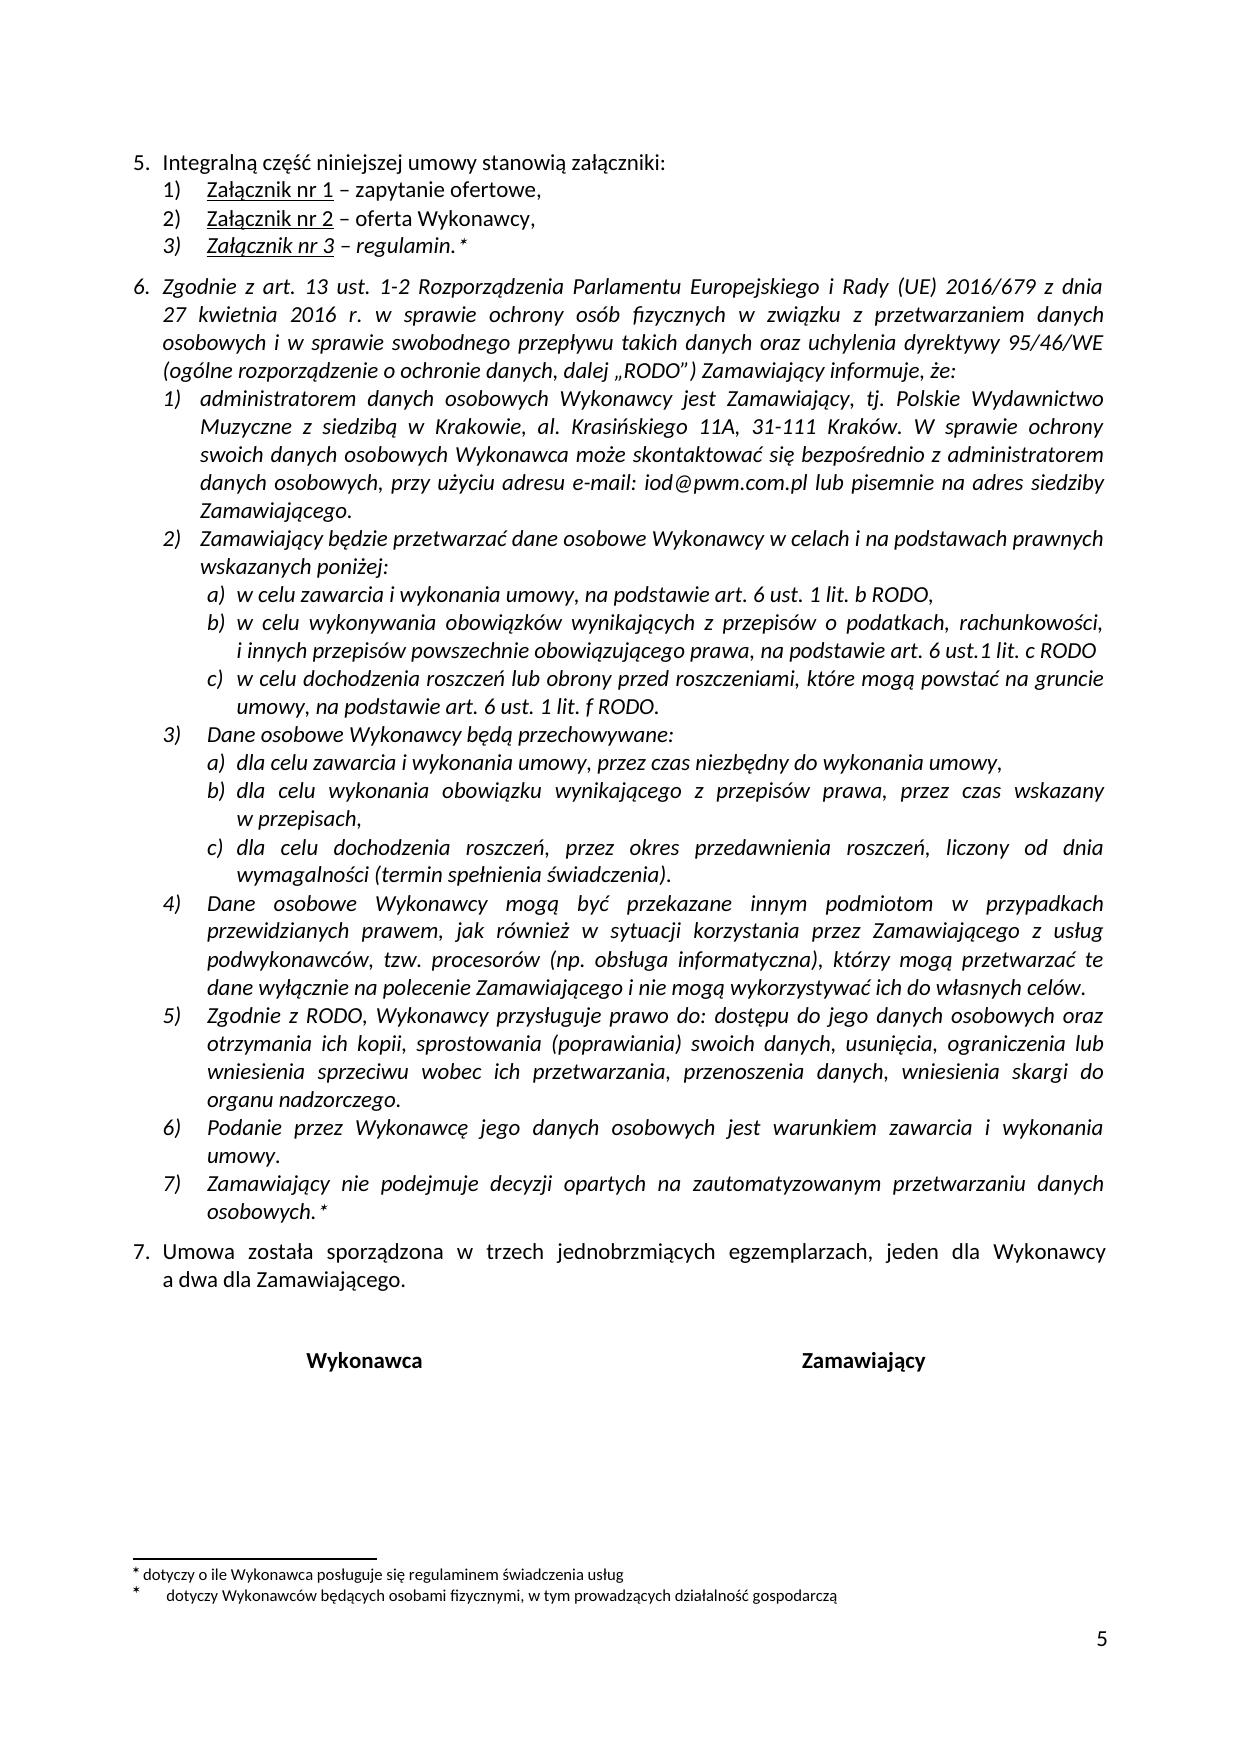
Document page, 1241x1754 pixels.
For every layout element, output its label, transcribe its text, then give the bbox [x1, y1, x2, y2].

text a) w celu zawarcia i wykonania umowy, na podstawie art. 6 ust. 1 lit. b RODO, [207, 580, 1107, 608]
text 3) Dane osobowe Wykonawcy będą przechowywane: [162, 721, 1107, 748]
text 6) Podanie przez Wykonawcę jego danych osobowych jest warunkiem zawarcia i wykonania umowy. [162, 1113, 1107, 1169]
text Wykonawca Zamawiający [236, 1346, 1107, 1374]
list Zgodnie z art. 13 ust. 1-2 Rozporządzenia Parlamentu Europejskiego i Rady (UE) 2016/679 z dnia 27 kwietnia 2016 r. w sprawie ochrony osób fizycznych w związku z przetwarzaniem danych osobowych i w sprawie swobodnego przepływu takich danych oraz uchylenia dyrektywy 95/46/WE (ogólne rozporządzenie o ochronie danych, dalej „RODO”) Zamawiający informuje, że: [133, 272, 1107, 384]
text c) w celu dochodzenia roszczeń lub obrony przed roszczeniami, które mogą powstać na gruncie umowy, na podstawie art. 6 ust. 1 lit. f RODO. [207, 664, 1107, 721]
list Załącznik nr 2 – oferta Wykonawcy, [162, 204, 1107, 232]
list administratorem danych osobowych Wykonawcy jest Zamawiający, tj. Polskie Wydawnictwo Muzyczne z siedzibą w Krakowie, al. Krasińskiego 11A, 31-111 Kraków. W sprawie ochrony swoich danych osobowych Wykonawca może skontaktować się bezpośrednio z administratorem danych osobowych, przy użyciu adresu e-mail: iod@pwm.com.pl lub pisemnie na adres siedziby Zamawiającego. [162, 384, 1107, 524]
text 4) Dane osobowe Wykonawcy mogą być przekazane innym podmiotom w przypadkach przewidzianych prawem, jak również w sytuacji korzystania przez Zamawiającego z usług podwykonawców, tzw. procesorów (np. obsługa informatyczna), którzy mogą przetwarzać te dane wyłącznie na polecenie Zamawiającego i nie mogą wykorzystywać ich do własnych celów. [162, 889, 1107, 1001]
text 2) Zamawiający będzie przetwarzać dane osobowe Wykonawcy w celach i na podstawach prawnych wskazanych poniżej: [162, 524, 1107, 580]
text b) w celu wykonywania obowiązków wynikających z przepisów o podatkach, rachunkowości, i innych przepisów powszechnie obowiązującego prawa, na podstawie art. 6 ust.1 lit. c RODO [207, 608, 1107, 664]
list Integralną część niniejszej umowy stanowią załączniki: [133, 148, 1107, 176]
list Umowa została sporządzona w trzech jednobrzmiących egzemplarzach, jeden dla Wykonawcy a dwa dla Zamawiającego. [133, 1237, 1107, 1293]
text a) dla celu zawarcia i wykonania umowy, przez czas niezbędny do wykonania umowy, [207, 748, 1107, 777]
text 7) Zamawiający nie podejmuje decyzji opartych na zautomatyzowanym przetwarzaniu danych osobowych. [162, 1169, 1107, 1225]
text c) dla celu dochodzenia roszczeń, przez okres przedawnienia roszczeń, liczony od dnia wymagalności (termin spełnienia świadczenia). [207, 833, 1107, 889]
list Załącznik nr 1 – zapytanie ofertowe, [162, 176, 1107, 204]
text b) dla celu wykonania obowiązku wynikającego z przepisów prawa, przez czas wskazany w przepisach, [207, 777, 1107, 833]
list Załącznik nr 3 – regulamin. [162, 232, 1107, 260]
text 5) Zgodnie z RODO, Wykonawcy przysługuje prawo do: dostępu do jego danych osobowych oraz otrzymania ich kopii, sprostowania (poprawiania) swoich danych, usunięcia, ograniczenia lub wniesienia sprzeciwu wobec ich przetwarzania, przenoszenia danych, wniesienia skargi do organu nadzorczego. [162, 1001, 1107, 1113]
